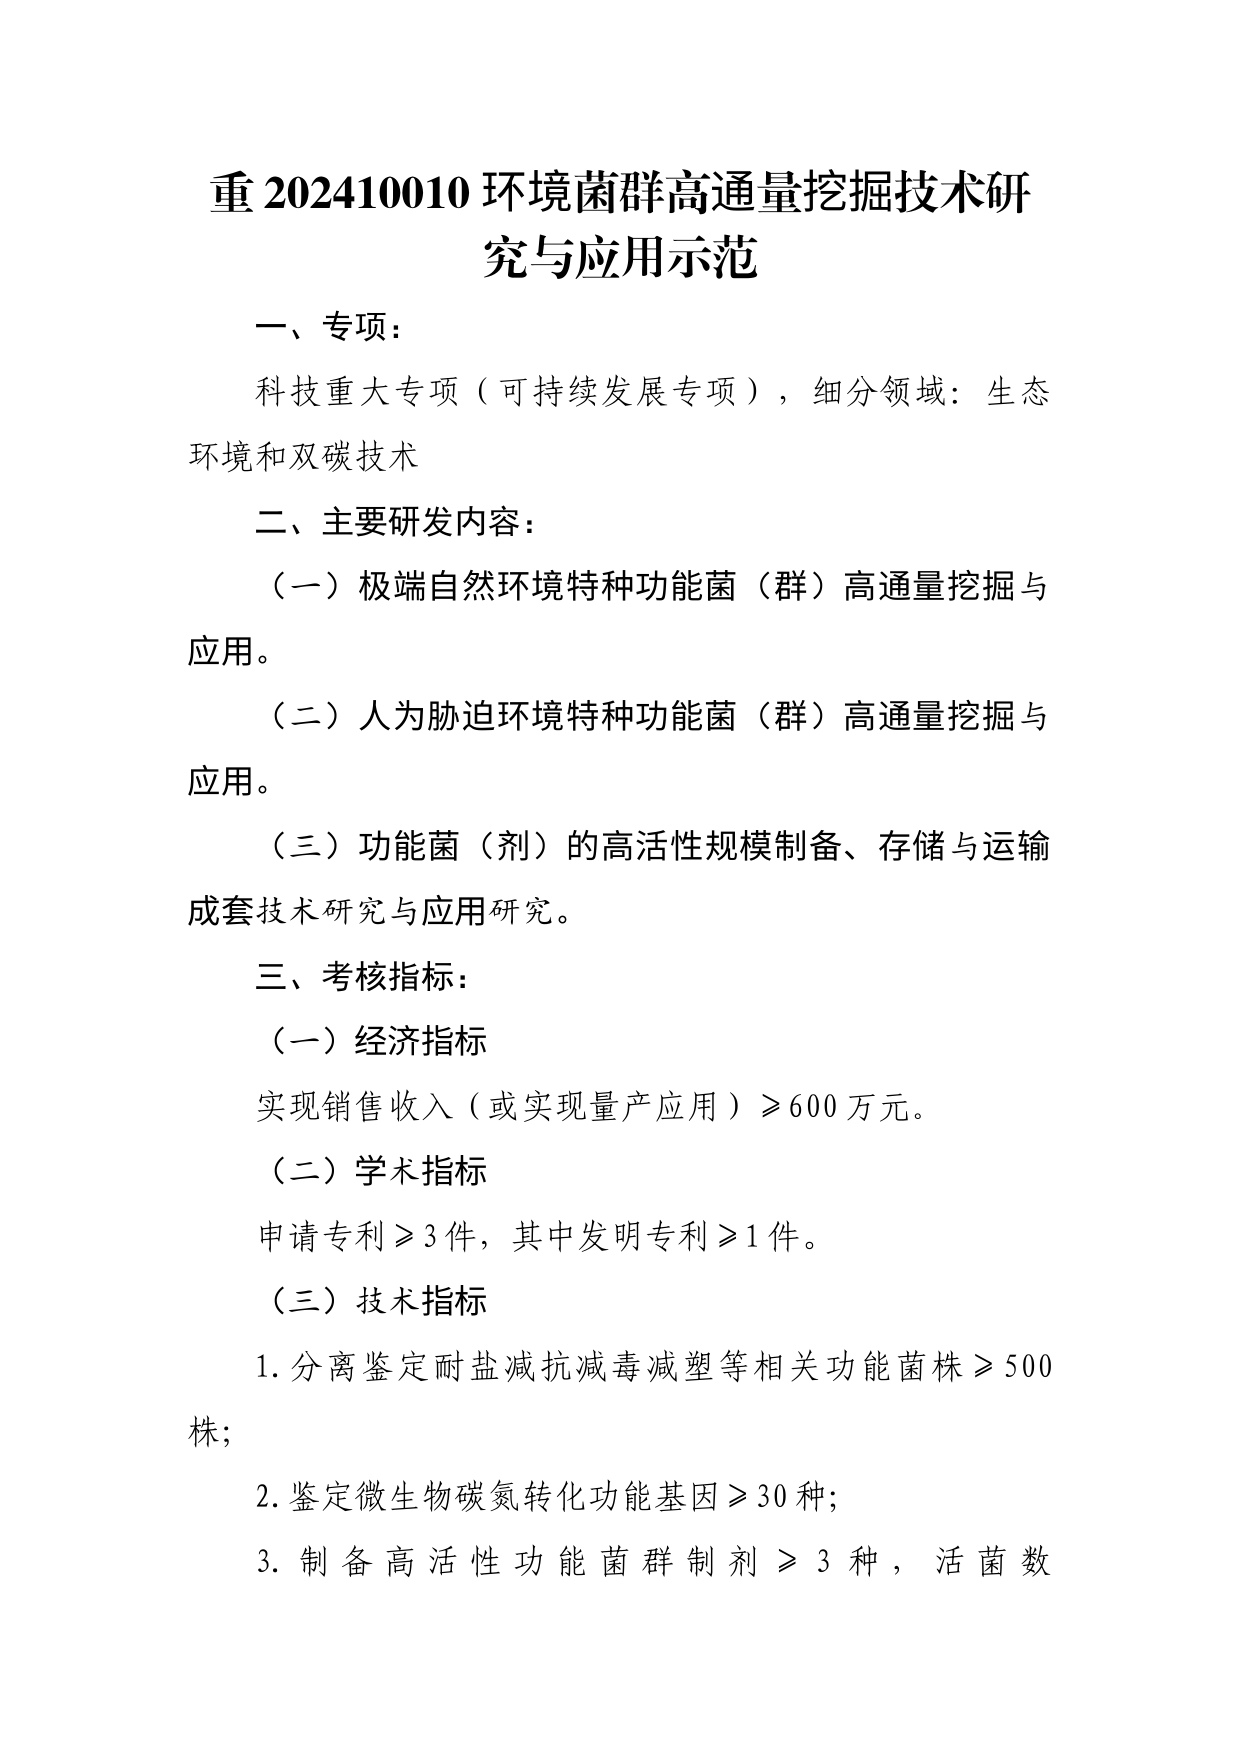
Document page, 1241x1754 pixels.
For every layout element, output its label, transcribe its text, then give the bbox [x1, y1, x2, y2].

subtitle 二、主要研发内容： [187, 487, 1053, 552]
subtitle （三）功能菌（剂）的高活性规模制备、存储与运输成套技术研究与应用研究。 [187, 812, 1053, 942]
list 2.鉴定微生物碳氮转化功能基因≥30种； [187, 1462, 1053, 1527]
subtitle （三）技术指标 [187, 1267, 1053, 1332]
subtitle 三、考核指标： [187, 942, 1053, 1007]
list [187, 1527, 1053, 1592]
list 1.分离鉴定耐盐减抗减毒减塑等相关功能菌株≥500株； [187, 1332, 1053, 1462]
subtitle （二）人为胁迫环境特种功能菌（群）高通量挖掘与应用。 [187, 682, 1053, 812]
subtitle （一）经济指标 [187, 1007, 1053, 1072]
list 实现销售收入（或实现量产应用）≥600万元。 [187, 1072, 1053, 1137]
subtitle （二）学术指标 [187, 1137, 1053, 1202]
subtitle 重202410010 环境菌群高通量挖掘技术研究与应用示范 [187, 162, 1053, 292]
subtitle 一、专项： [187, 292, 1053, 357]
subtitle （一）极端自然环境特种功能菌（群）高通量挖掘与应用。 [187, 552, 1053, 682]
list 科技重大专项（可持续发展专项），细分领域：生态环境和双碳技术 [187, 357, 1053, 487]
list 申请专利≥3件，其中发明专利≥1件。 [187, 1202, 1053, 1267]
